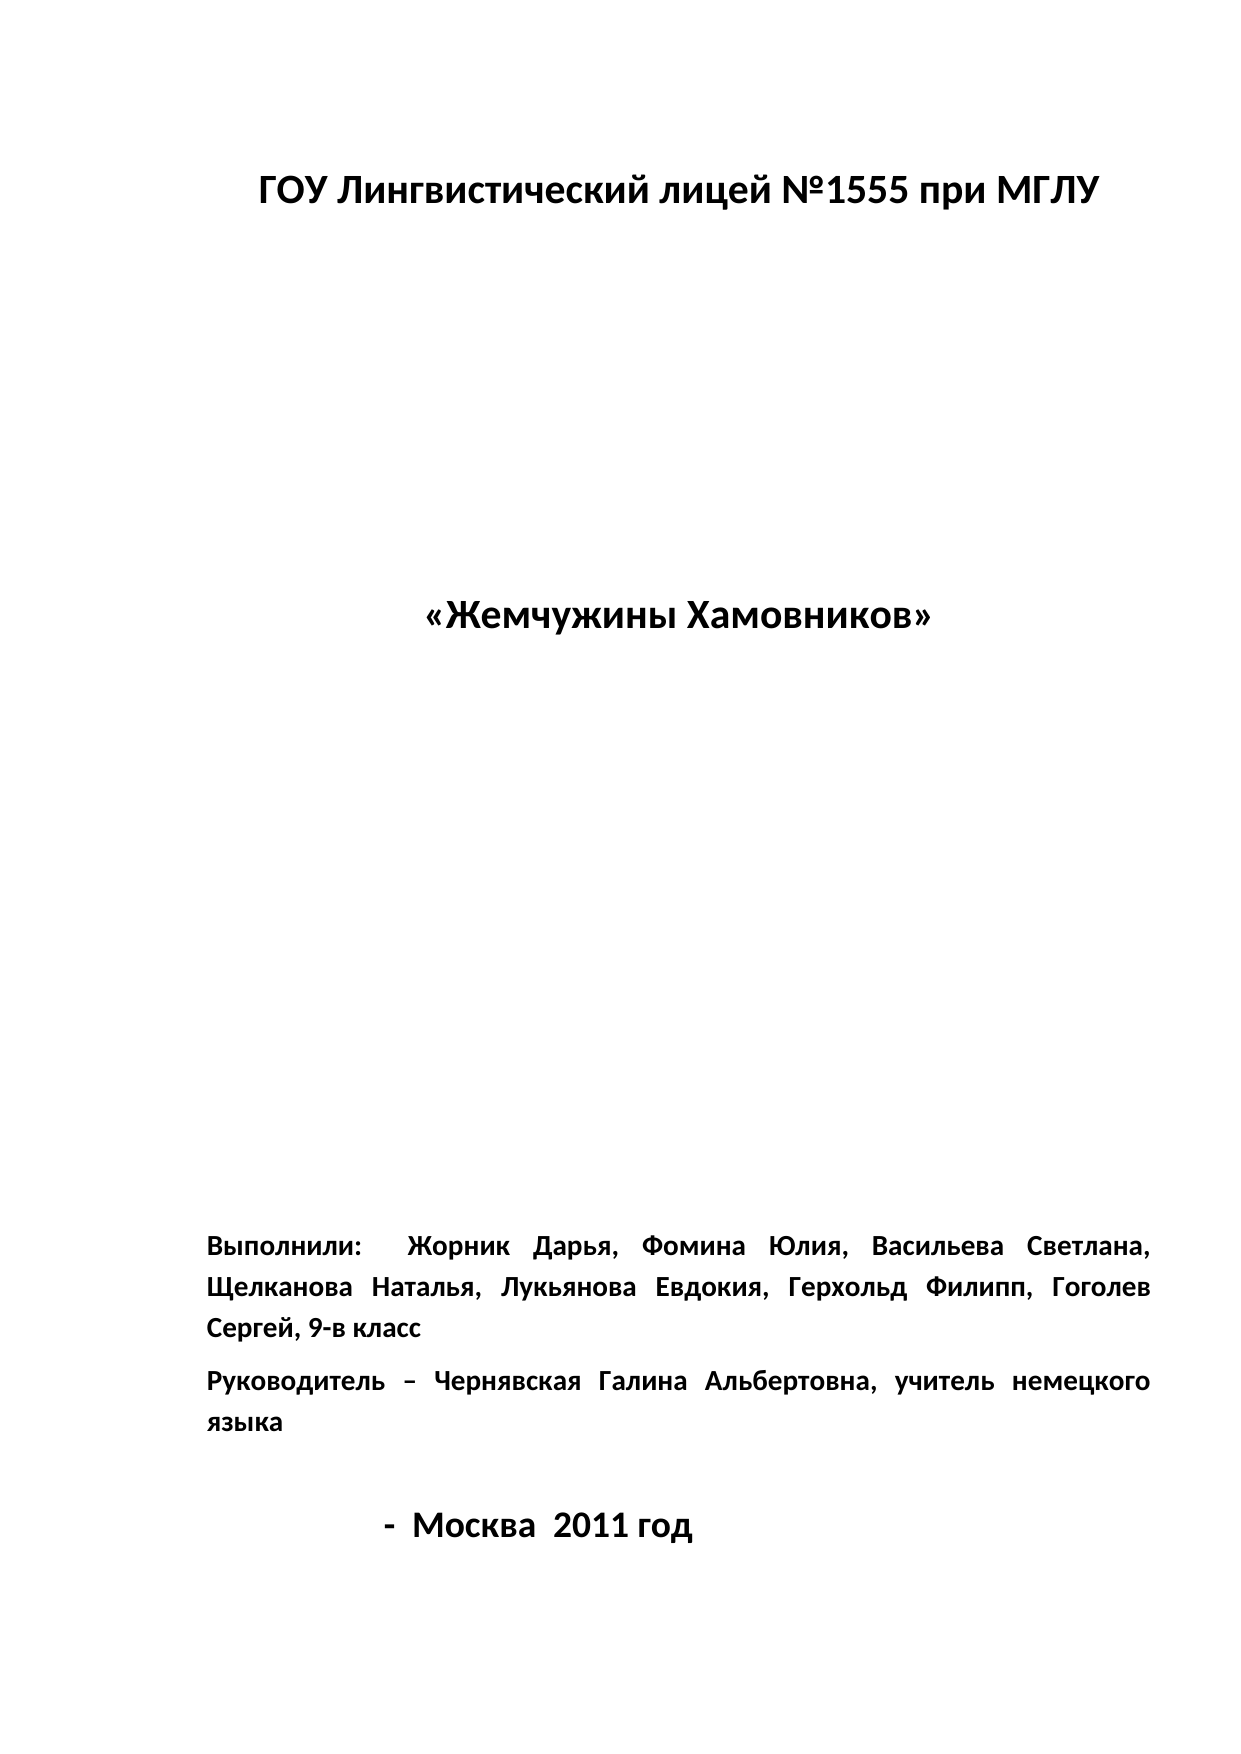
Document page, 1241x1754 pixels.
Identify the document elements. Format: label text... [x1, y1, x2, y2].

text Выполнили: Жорник Дарья, Фомина Юлия, Васильева Светлана, Щелканова Наталья, Лукьянова Евдокия, Герхольд Филипп, Гоголев Сергей, 9-в класс [207, 1227, 1152, 1344]
text Руководитель – Чернявская Галина Альбертовна, учитель немецкого языка [207, 1362, 1152, 1439]
text - Москва 2011 год [177, 1501, 1152, 1547]
text ГОУ Лингвистический лицей №1555 при МГЛУ [207, 163, 1152, 214]
text «Жемчужины Хамовников» [207, 588, 1152, 639]
